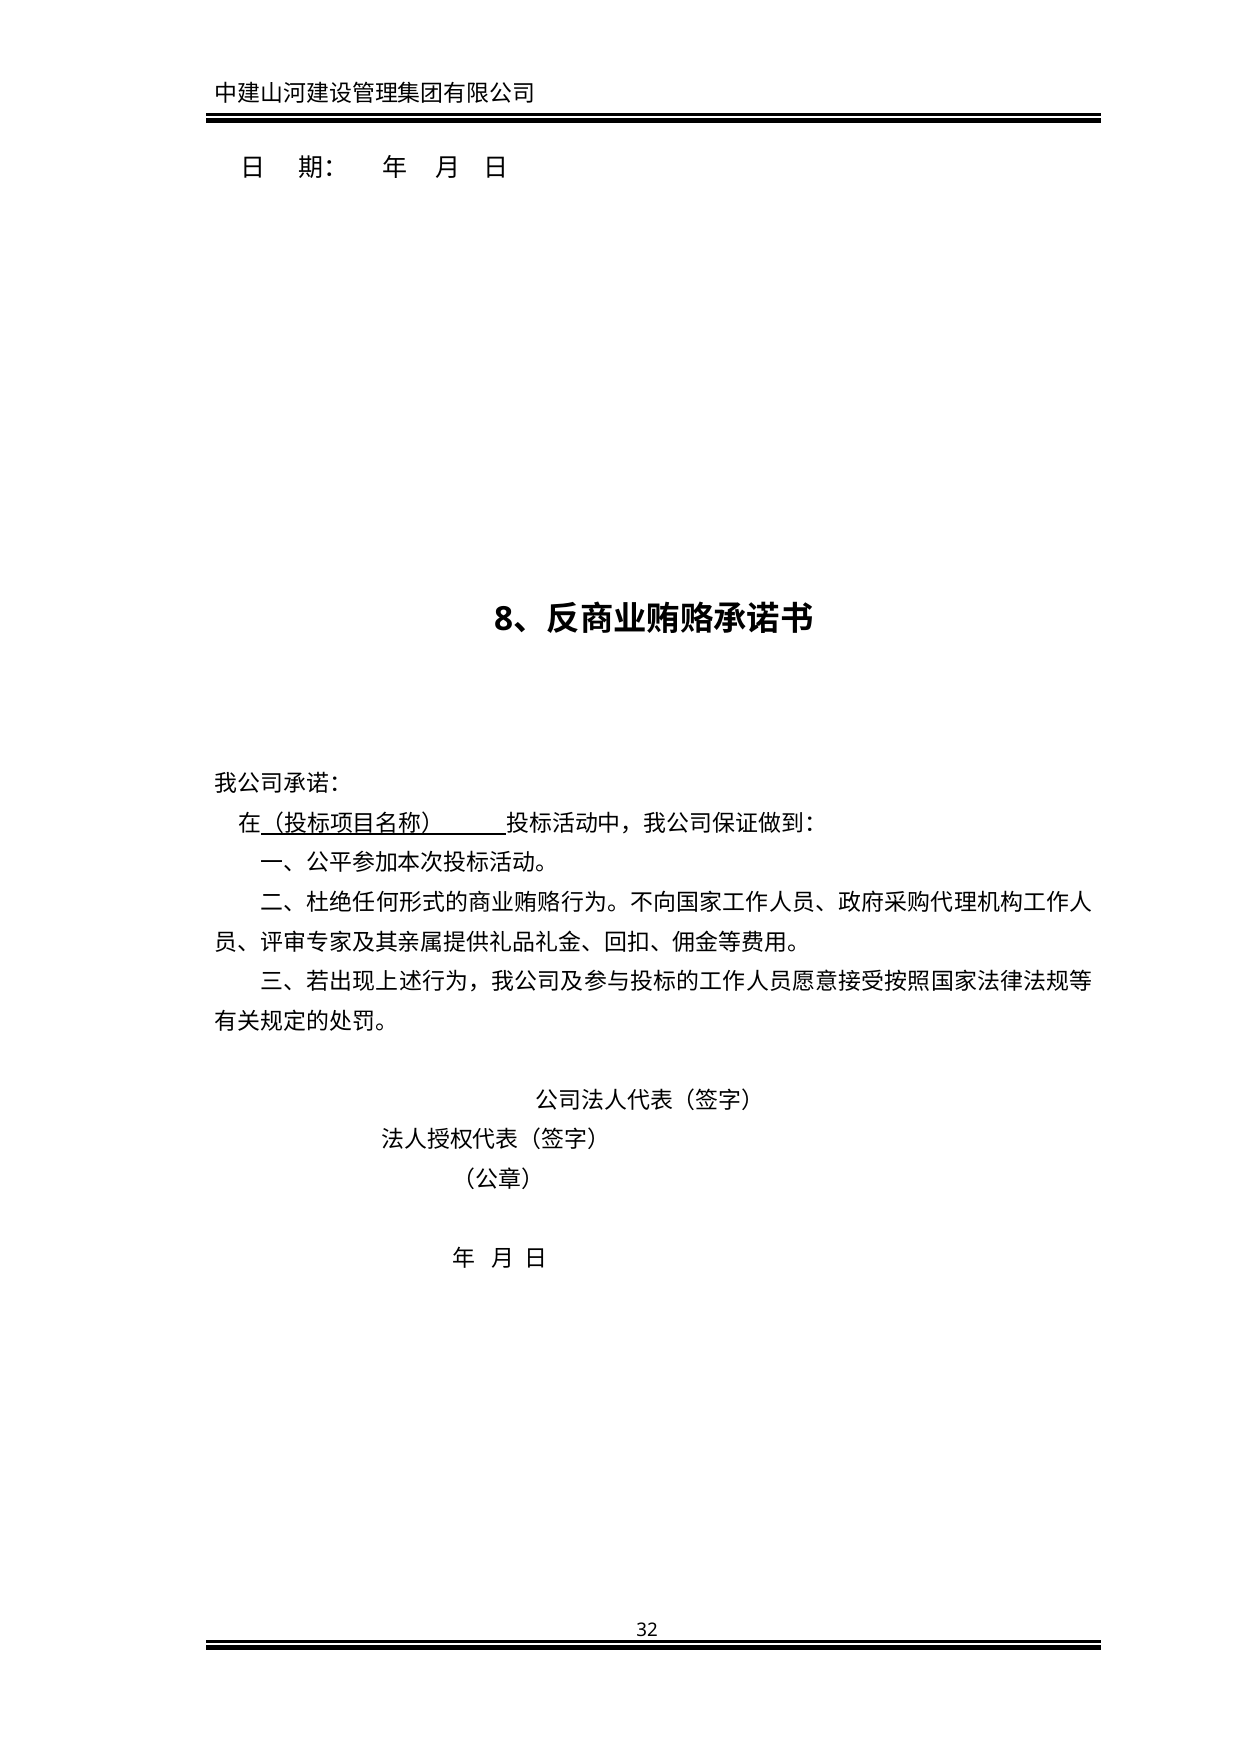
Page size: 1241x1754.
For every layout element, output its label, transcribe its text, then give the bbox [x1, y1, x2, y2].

text 三、若出现上述行为，我公司及参与投标的工作人员愿意接受按照国家法律法规等有关规定的处罚。 [214, 960, 1093, 1039]
text 在（投标项目名称） 投标活动中，我公司保证做到： [214, 802, 1093, 841]
text 公司法人代表（签字） [214, 1079, 1093, 1118]
text 法人授权代表（签字） [214, 1118, 1093, 1158]
text 年 月 日 [214, 1237, 1093, 1277]
text （公章） [214, 1158, 1093, 1197]
text 一、公平参加本次投标活动。 [214, 841, 1093, 881]
text 8、反商业贿赂承诺书 [214, 581, 1093, 643]
text 日 期： 年 月 日 [214, 145, 1093, 185]
text 二、杜绝任何形式的商业贿赂行为。不向国家工作人员、政府采购代理机构工作人员、评审专家及其亲属提供礼品礼金、回扣、佣金等费用。 [214, 881, 1093, 960]
text 我公司承诺： [214, 762, 1093, 802]
